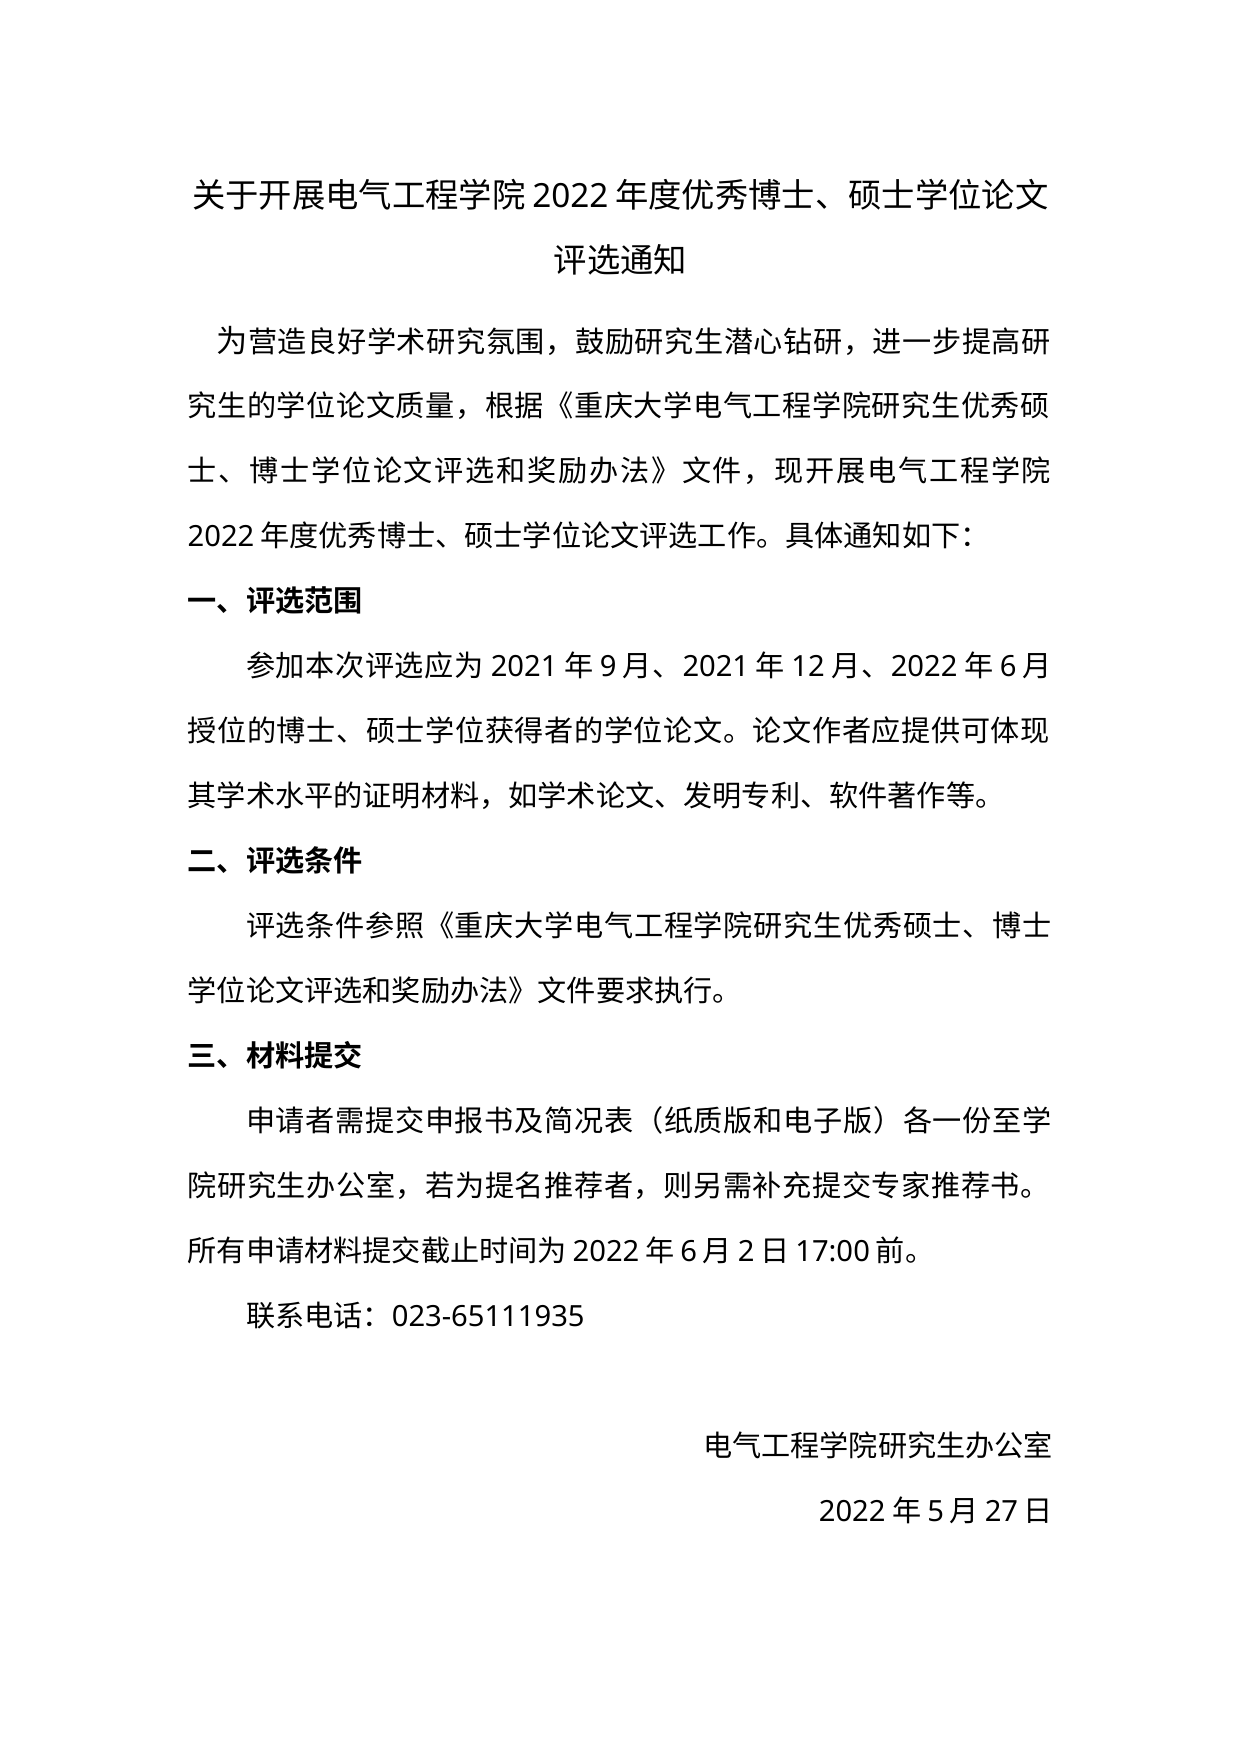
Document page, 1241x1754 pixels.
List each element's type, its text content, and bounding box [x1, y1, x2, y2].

text 电气工程学院研究生办公室 [187, 1411, 1053, 1476]
text 申请者需提交申报书及简况表（纸质版和电子版）各一份至学院研究生办公室，若为提名推荐者，则另需补充提交专家推荐书。所有申请材料提交截止时间为2022年6月2日17:00前。 [187, 1086, 1053, 1281]
text 参加本次评选应为2021年9月、2021年12月、2022年6月授位的博士、硕士学位获得者的学位论文。论文作者应提供可体现其学术水平的证明材料，如学术论文、发明专利、软件著作等。 [187, 631, 1053, 826]
text 关于开展电气工程学院2022年度优秀博士、硕士学位论文评选通知 [187, 160, 1053, 290]
text 评选条件参照《重庆大学电气工程学院研究生优秀硕士、博士学位论文评选和奖励办法》文件要求执行。 [187, 891, 1053, 1021]
text 一、评选范围 [187, 566, 1053, 631]
text 联系电话：023-65111935 [187, 1281, 1053, 1346]
text 2022年5月27日 [187, 1476, 1053, 1541]
text 为营造良好学术研究氛围，鼓励研究生潜心钻研，进一步提高研究生的学位论文质量，根据《重庆大学电气工程学院研究生优秀硕士、博士学位论文评选和奖励办法》文件，现开展电气工程学院2022年度优秀博士、硕士学位论文评选工作。具体通知如下： [187, 306, 1053, 566]
text 二、评选条件 [187, 826, 1053, 891]
text 三、材料提交 [187, 1021, 1053, 1086]
